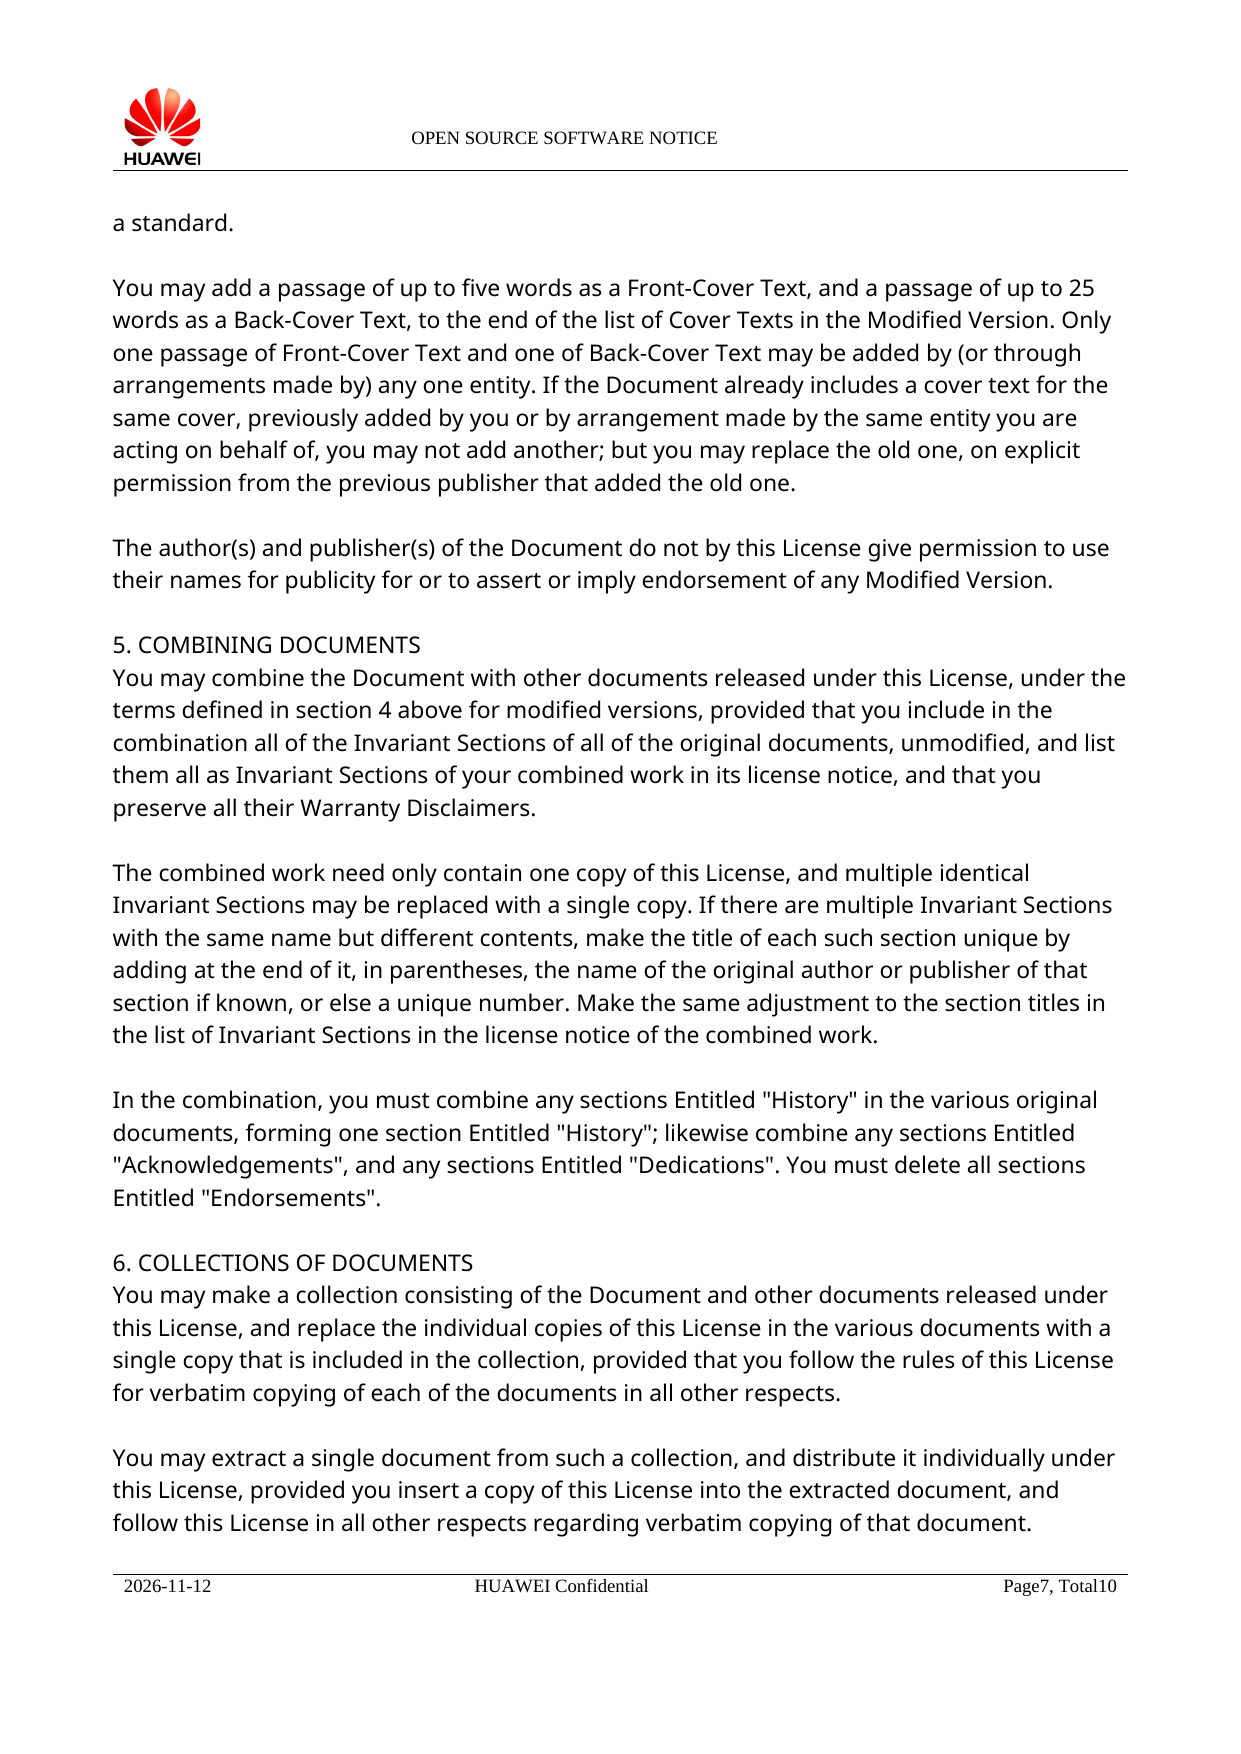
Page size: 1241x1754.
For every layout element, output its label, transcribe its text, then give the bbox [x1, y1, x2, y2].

text You may make a collection consisting of the Document and other documents released under this License, and replace the individual copies of this License in the various documents with a single copy that is included in the collection, provided that you follow the rules of this License for verbatim copying of each of the documents in all other respects. [112, 1279, 1128, 1409]
text You may extract a single document from such a collection, and distribute it individually under this License, provided you insert a copy of this License into the extracted document, and follow this License in all other respects regarding verbatim copying of that document. [112, 1441, 1128, 1539]
picture [124, 88, 201, 165]
text 5. COMBINING DOCUMENTS [112, 629, 1128, 661]
text In the combination, you must combine any sections Entitled "History" in the various original documents, forming one section Entitled "History"; likewise combine any sections Entitled "Acknowledgements", and any sections Entitled "Dedications". You must delete all sections Entitled "Endorsements". [112, 1084, 1128, 1214]
text You may combine the Document with other documents released under this License, under the terms defined in section 4 above for modified versions, provided that you include in the combination all of the Invariant Sections of all of the original documents, unmodified, and list them all as Invariant Sections of your combined work in its license notice, and that you preserve all their Warranty Disclaimers. [112, 661, 1128, 824]
text 6. COLLECTIONS OF DOCUMENTS [112, 1246, 1128, 1279]
text The combined work need only contain one copy of this License, and multiple identical Invariant Sections may be replaced with a single copy. If there are multiple Invariant Sections with the same name but different contents, make the title of each such section unique by adding at the end of it, in parentheses, the name of the original author or publisher of that section if known, or else a unique number. Make the same adjustment to the section titles in the list of Invariant Sections in the license notice of the combined work. [112, 856, 1128, 1051]
text The author(s) and publisher(s) of the Document do not by this License give permission to use their names for publicity for or to assert or imply endorsement of any Modified Version. [112, 531, 1128, 596]
text You may add a passage of up to five words as a Front-Cover Text, and a passage of up to 25 words as a Back-Cover Text, to the end of the list of Cover Texts in the Modified Version. Only one passage of Front-Cover Text and one of Back-Cover Text may be added by (or through arrangements made by) any one entity. If the Document already includes a cover text for the same cover, previously added by you or by arrangement made by the same entity you are acting on behalf of, you may not add another; but you may replace the old one, on explicit permission from the previous publisher that added the old one. [112, 271, 1128, 499]
